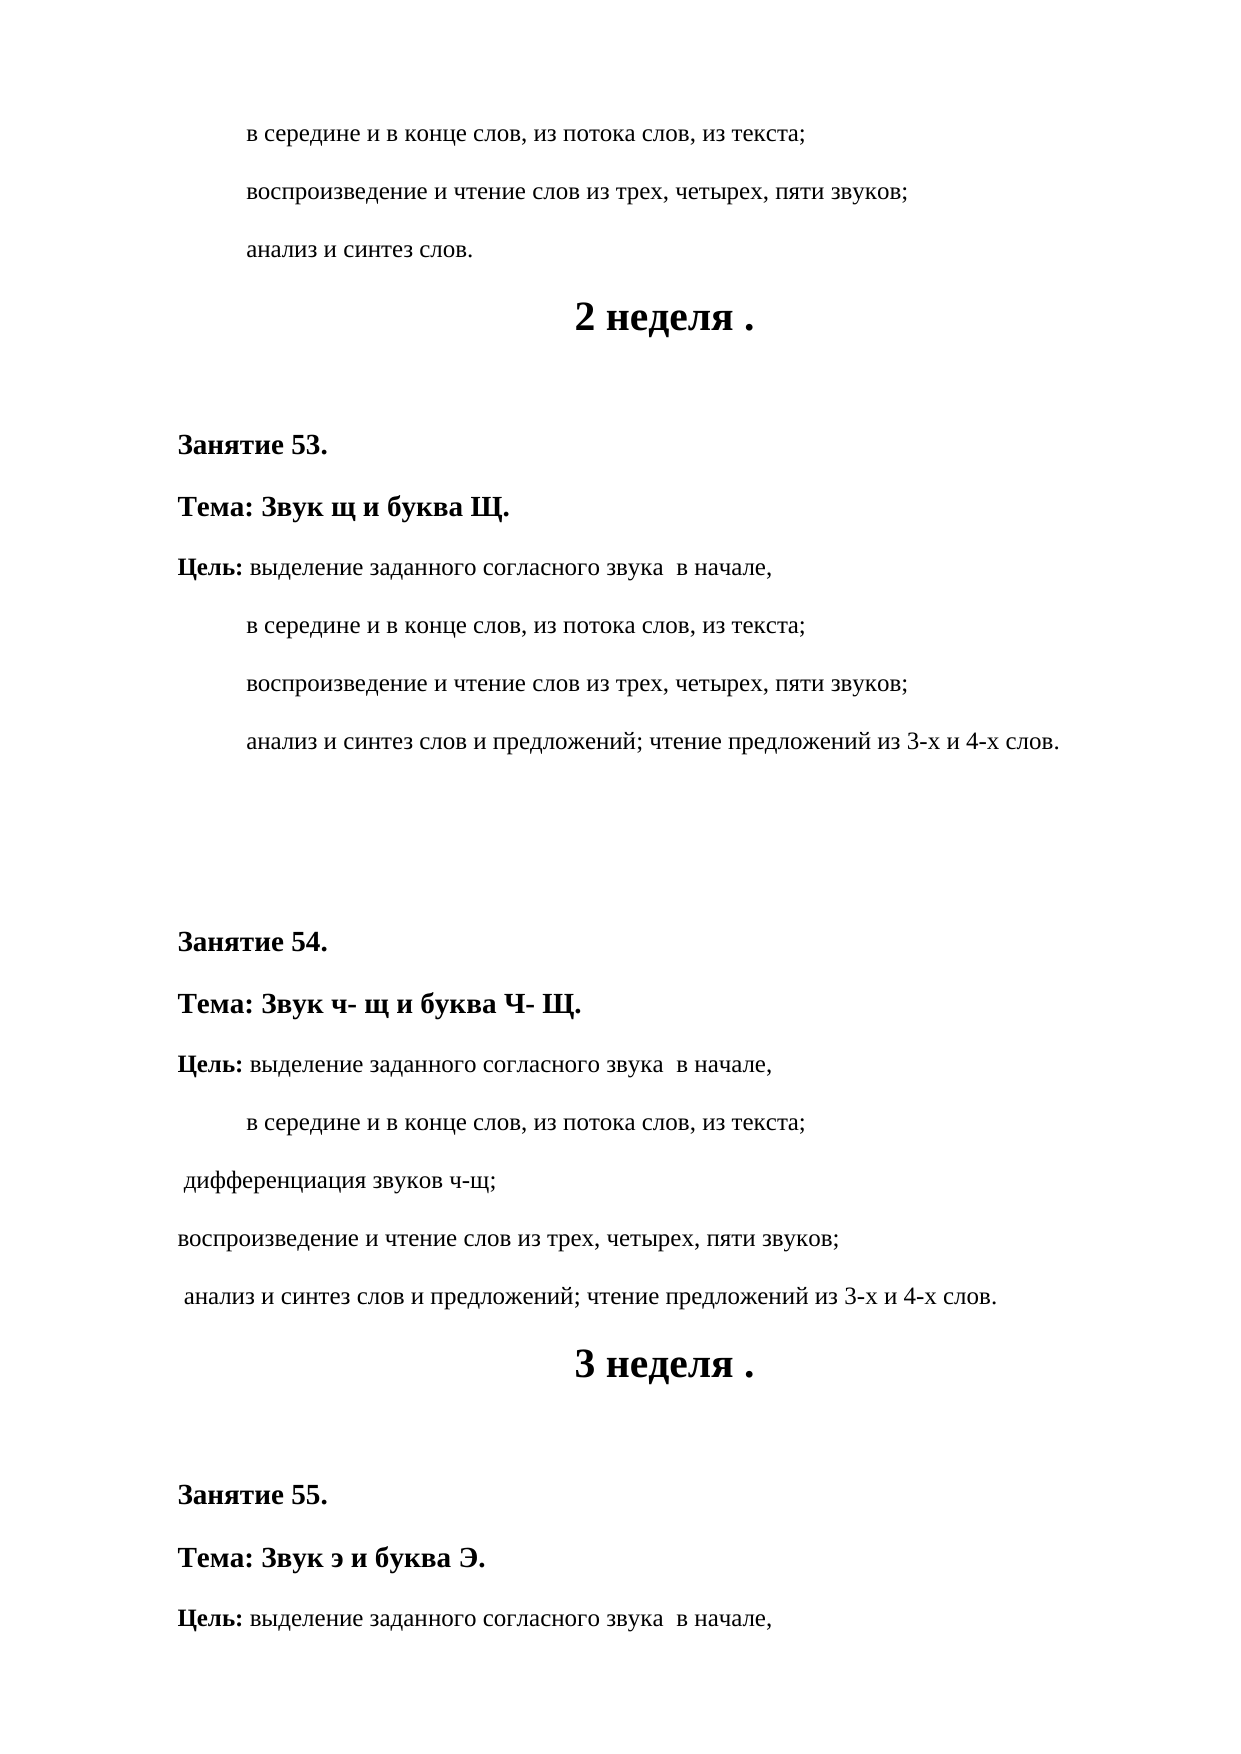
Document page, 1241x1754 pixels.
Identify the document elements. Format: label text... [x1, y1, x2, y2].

text анализ и синтез слов и предложений; чтение предложений из 3-х и 4-х слов. [177, 1281, 1152, 1309]
text Тема: Звук щ и буква Щ. [177, 489, 1152, 523]
text Цель: выделение заданного согласного звука в начале, [177, 552, 1152, 581]
text Занятие 55. [177, 1477, 1152, 1511]
text в середине и в конце слов, из потока слов, из текста; [177, 118, 1152, 147]
text Цель: выделение заданного согласного звука в начале, [177, 1603, 1152, 1631]
text воспроизведение и чтение слов из трех, четырех, пяти звуков; [177, 1223, 1152, 1252]
text анализ и синтез слов и предложений; чтение предложений из 3-х и 4-х слов. [177, 726, 1152, 755]
text дифференциация звуков ч-щ; [177, 1165, 1152, 1194]
text Тема: Звук э и буква Э. [177, 1540, 1152, 1573]
text в середине и в конце слов, из потока слов, из текста; [177, 610, 1152, 639]
text Занятие 53. [177, 427, 1152, 460]
text 2 неделя . [177, 292, 1152, 340]
text в середине и в конце слов, из потока слов, из текста; [177, 1107, 1152, 1136]
text Занятие 54. [177, 924, 1152, 957]
text Тема: Звук ч- щ и буква Ч- Щ. [177, 986, 1152, 1020]
text анализ и синтез слов. [177, 234, 1152, 263]
text воспроизведение и чтение слов из трех, четырех, пяти звуков; [177, 668, 1152, 697]
text воспроизведение и чтение слов из трех, четырех, пяти звуков; [177, 176, 1152, 205]
text 3 неделя . [177, 1339, 1152, 1387]
text Цель: выделение заданного согласного звука в начале, [177, 1049, 1152, 1078]
